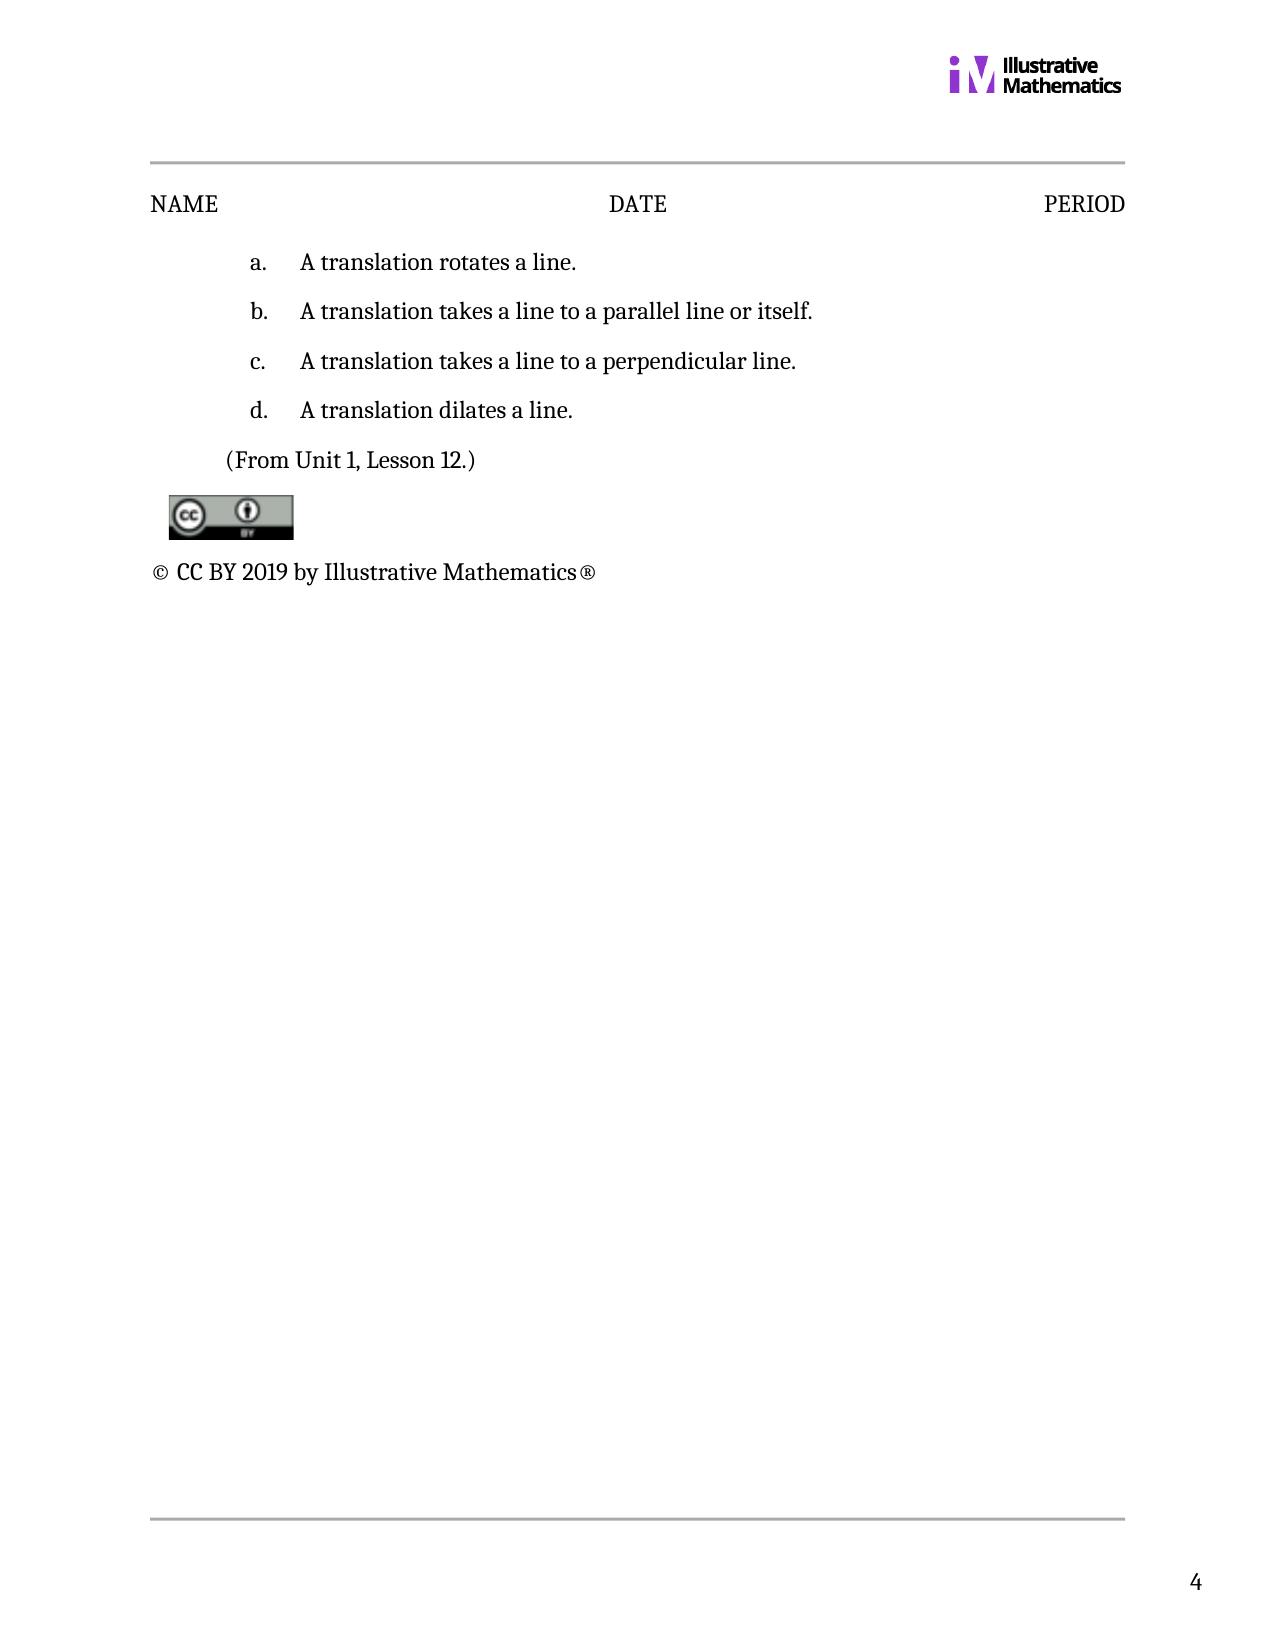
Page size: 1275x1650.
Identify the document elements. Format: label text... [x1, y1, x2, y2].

text © CC BY 2019 by Illustrative Mathematics® [150, 558, 1125, 587]
list A translation takes a line to a perpendicular line. [250, 347, 1125, 375]
list A translation takes a line to a parallel line or itself. [250, 297, 1125, 326]
list (From Unit 1, Lesson 12.) [175, 446, 1125, 474]
list A translation dilates a line. [250, 396, 1125, 425]
picture [949, 55, 1121, 93]
list A translation rotates a line. [250, 247, 1125, 276]
picture [168, 495, 294, 540]
